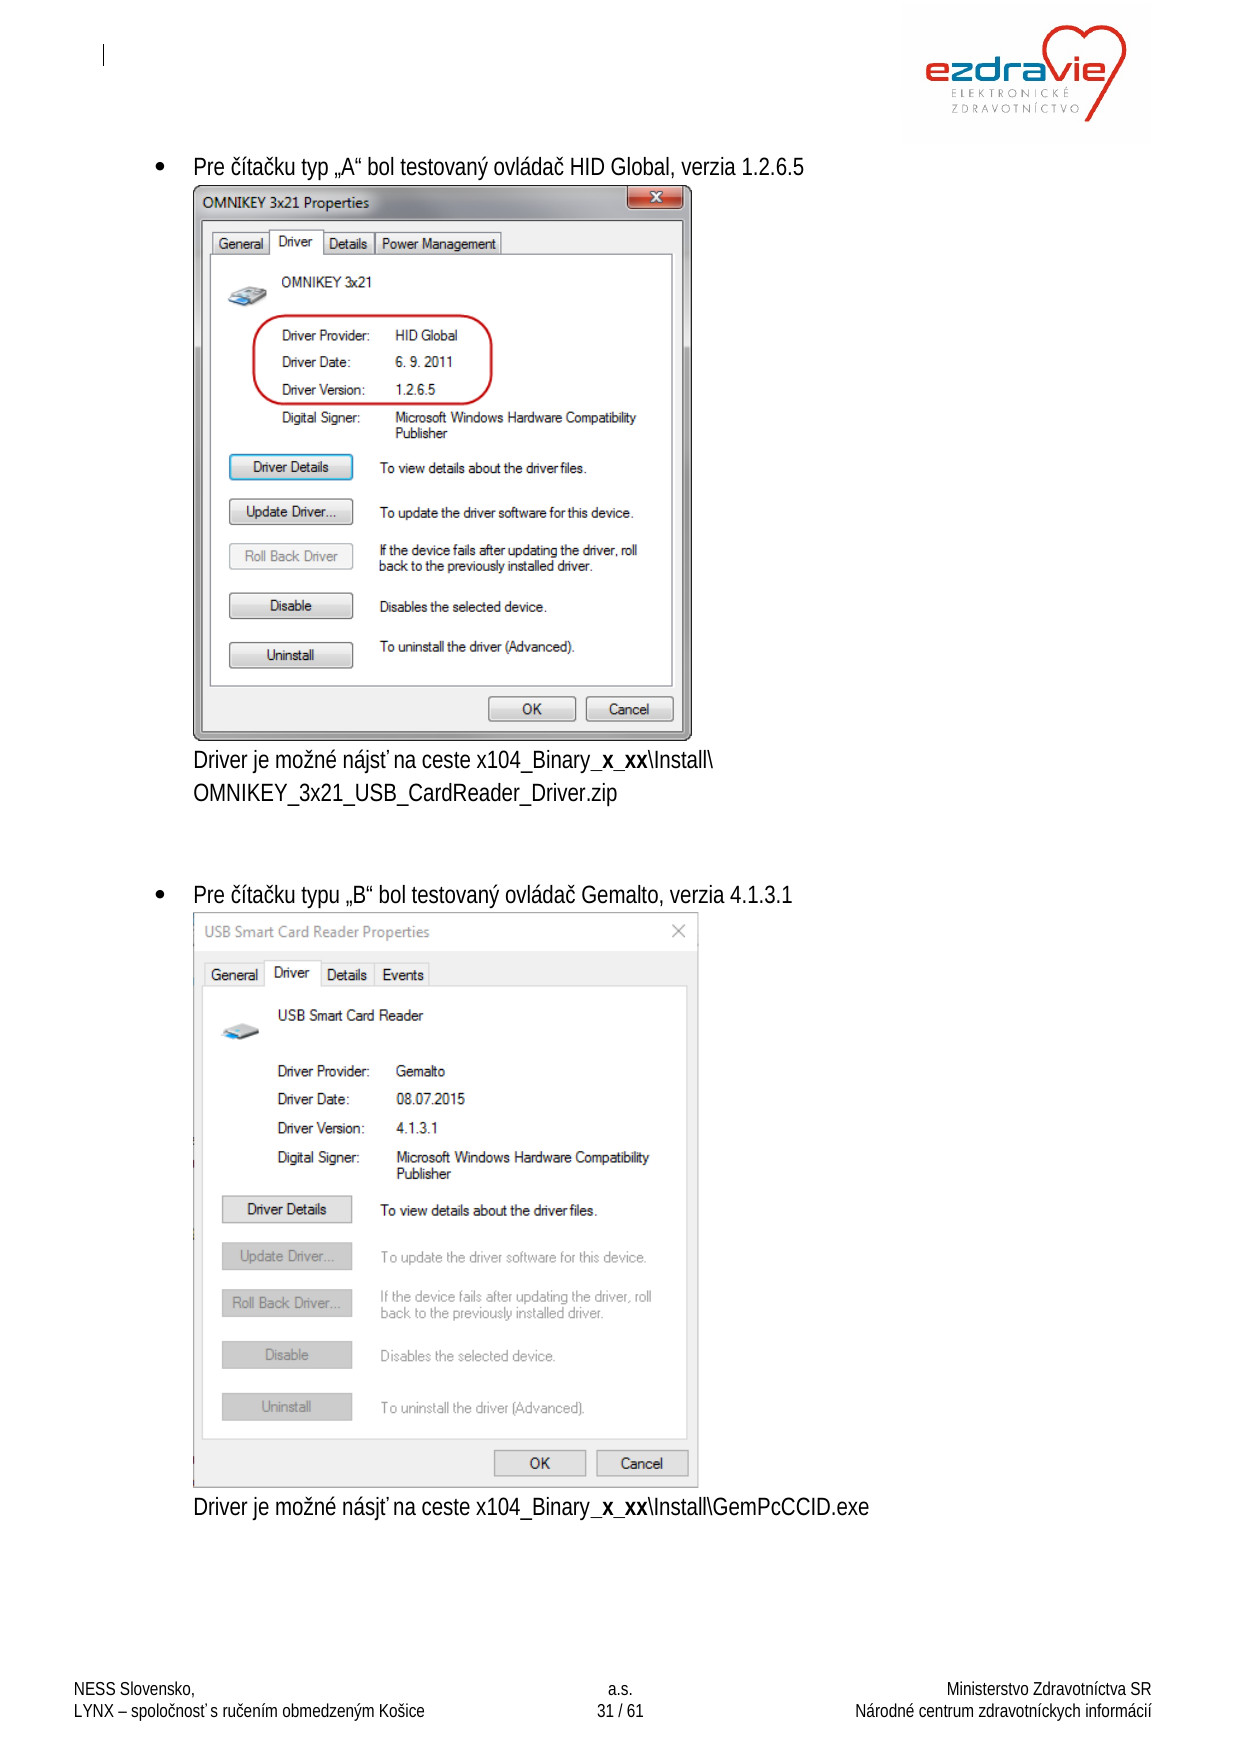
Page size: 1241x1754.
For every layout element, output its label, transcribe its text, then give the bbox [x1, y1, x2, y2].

list Driver je možné násjť na ceste x104_Binary_x_xx\Install\GemPcCCID.exe [193, 1492, 1137, 1521]
picture [899, 3, 1152, 144]
picture [193, 185, 692, 741]
picture [193, 912, 699, 1488]
list Driver je možné nájsť na ceste x104_Binary_x_xx\Install\OMNIKEY_3x21_USB_CardReader_Driver.zip [193, 744, 1137, 806]
